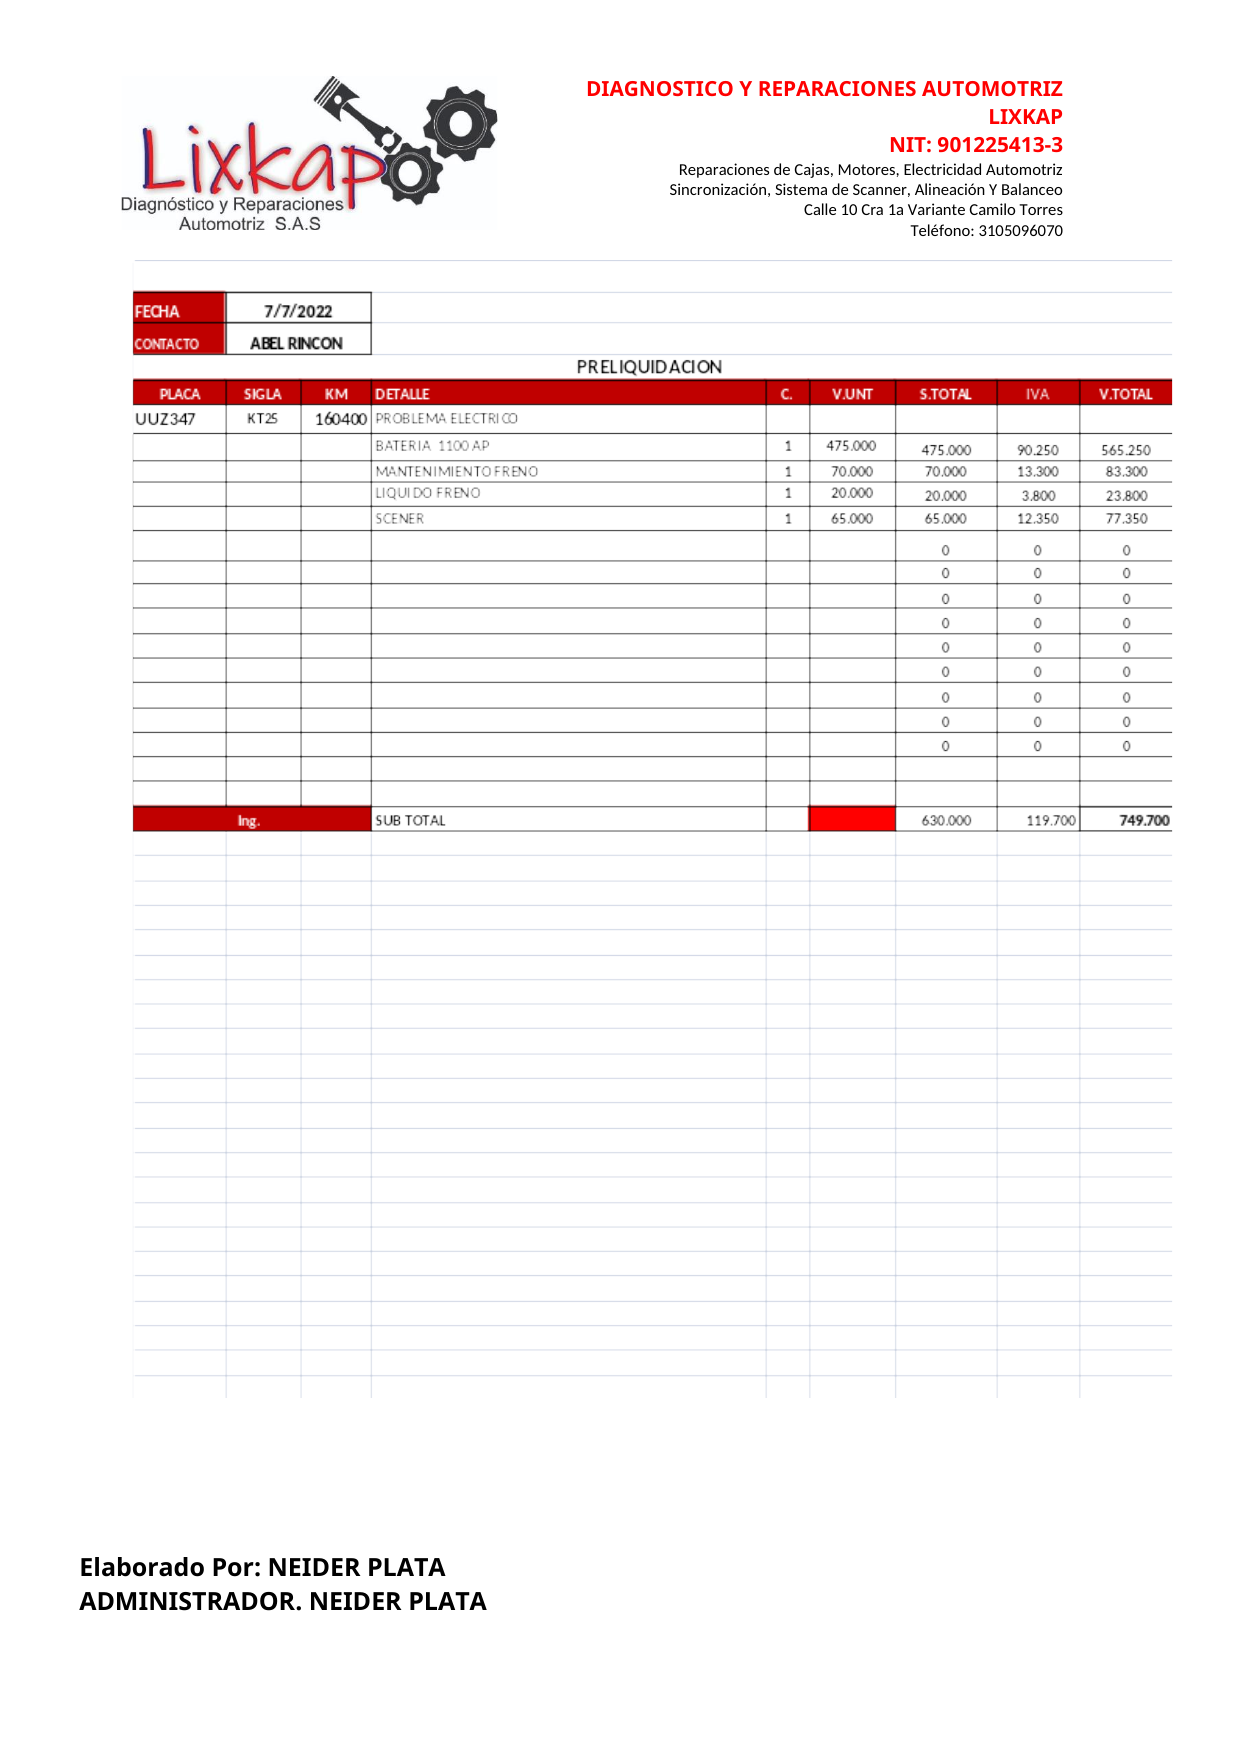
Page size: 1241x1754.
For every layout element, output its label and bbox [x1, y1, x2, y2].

picture [121, 76, 498, 230]
